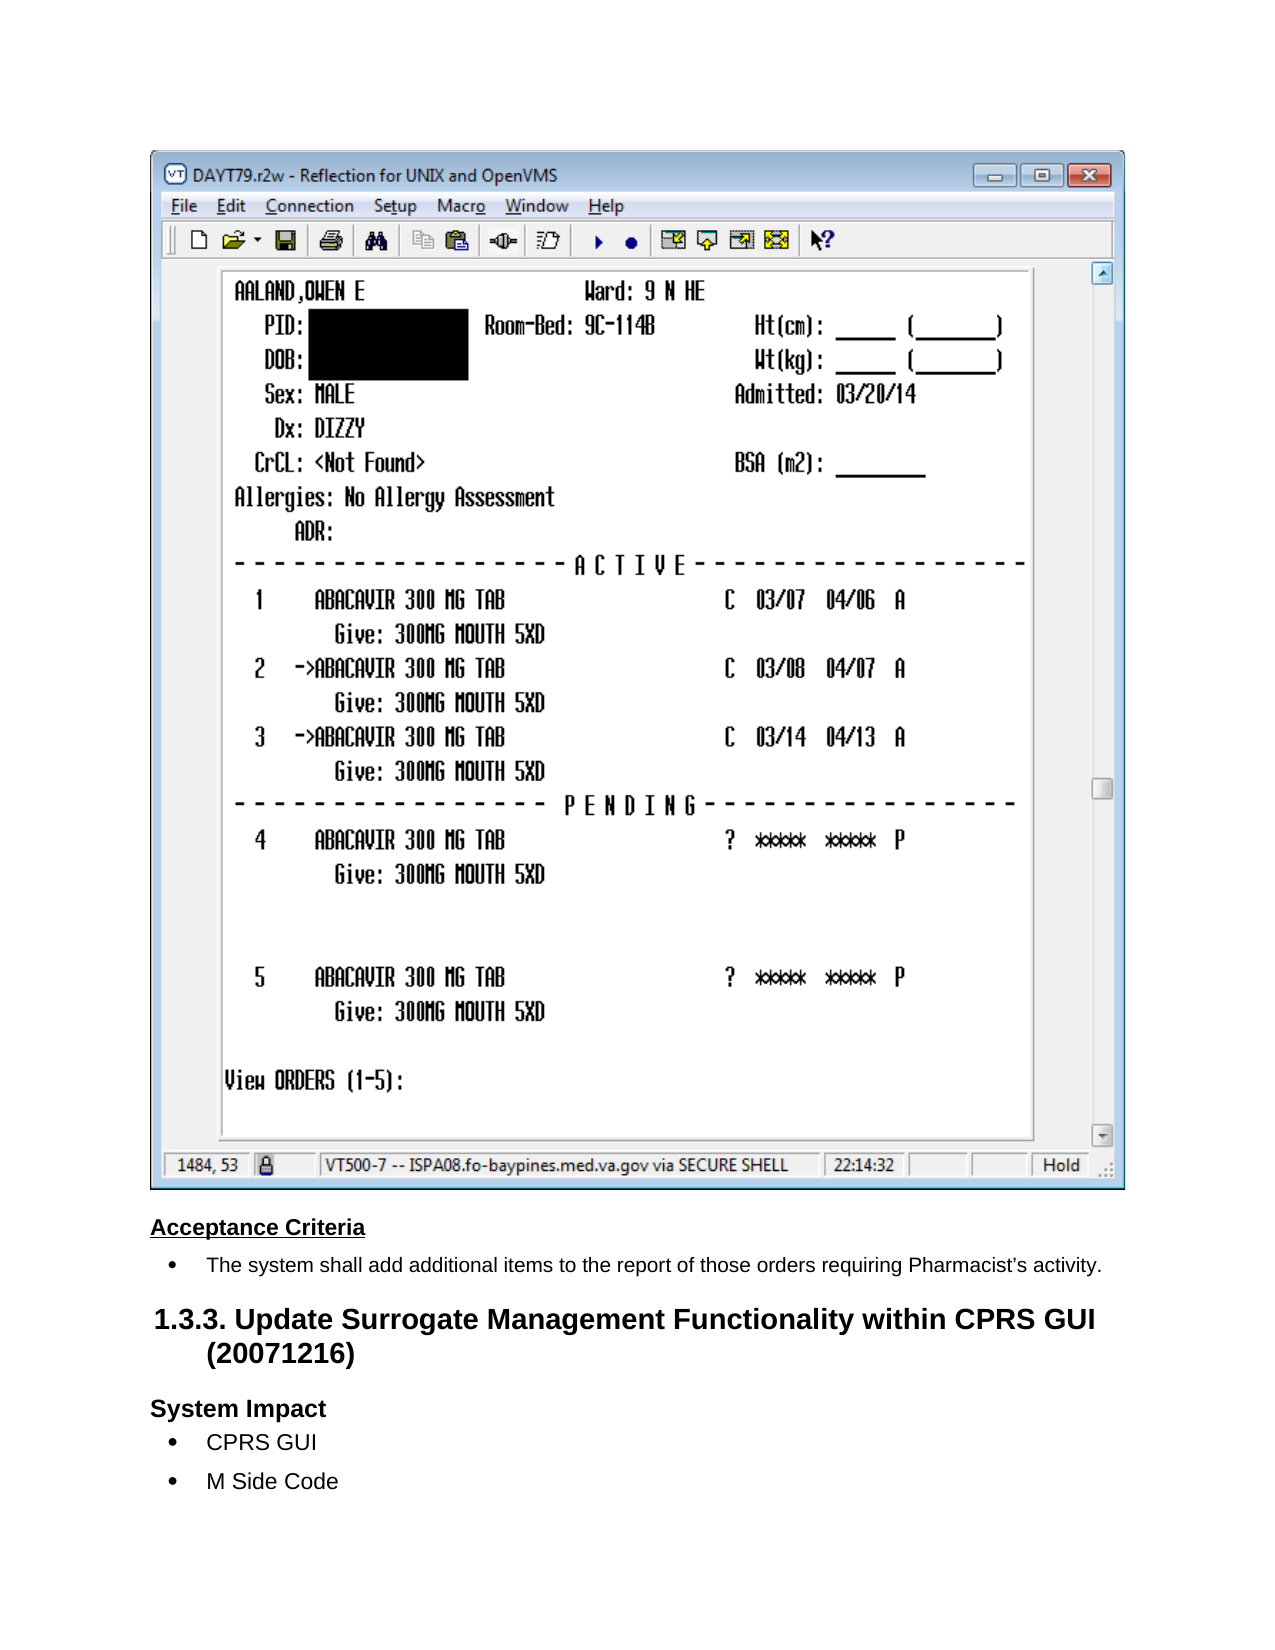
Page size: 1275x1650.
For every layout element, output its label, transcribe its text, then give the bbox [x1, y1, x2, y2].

subtitle Update Surrogate Management Functionality within CPRS GUI (20071216) [154, 1302, 1125, 1369]
picture [150, 150, 1125, 1190]
subtitle System Impact [150, 1394, 1125, 1423]
list M Side Code [169, 1468, 975, 1494]
list CPRS GUI [169, 1429, 975, 1456]
list The system shall add additional items to the report of those orders requiring Pharmacist’s activity. [169, 1253, 1125, 1277]
text Acceptance Criteria [150, 1214, 1125, 1241]
